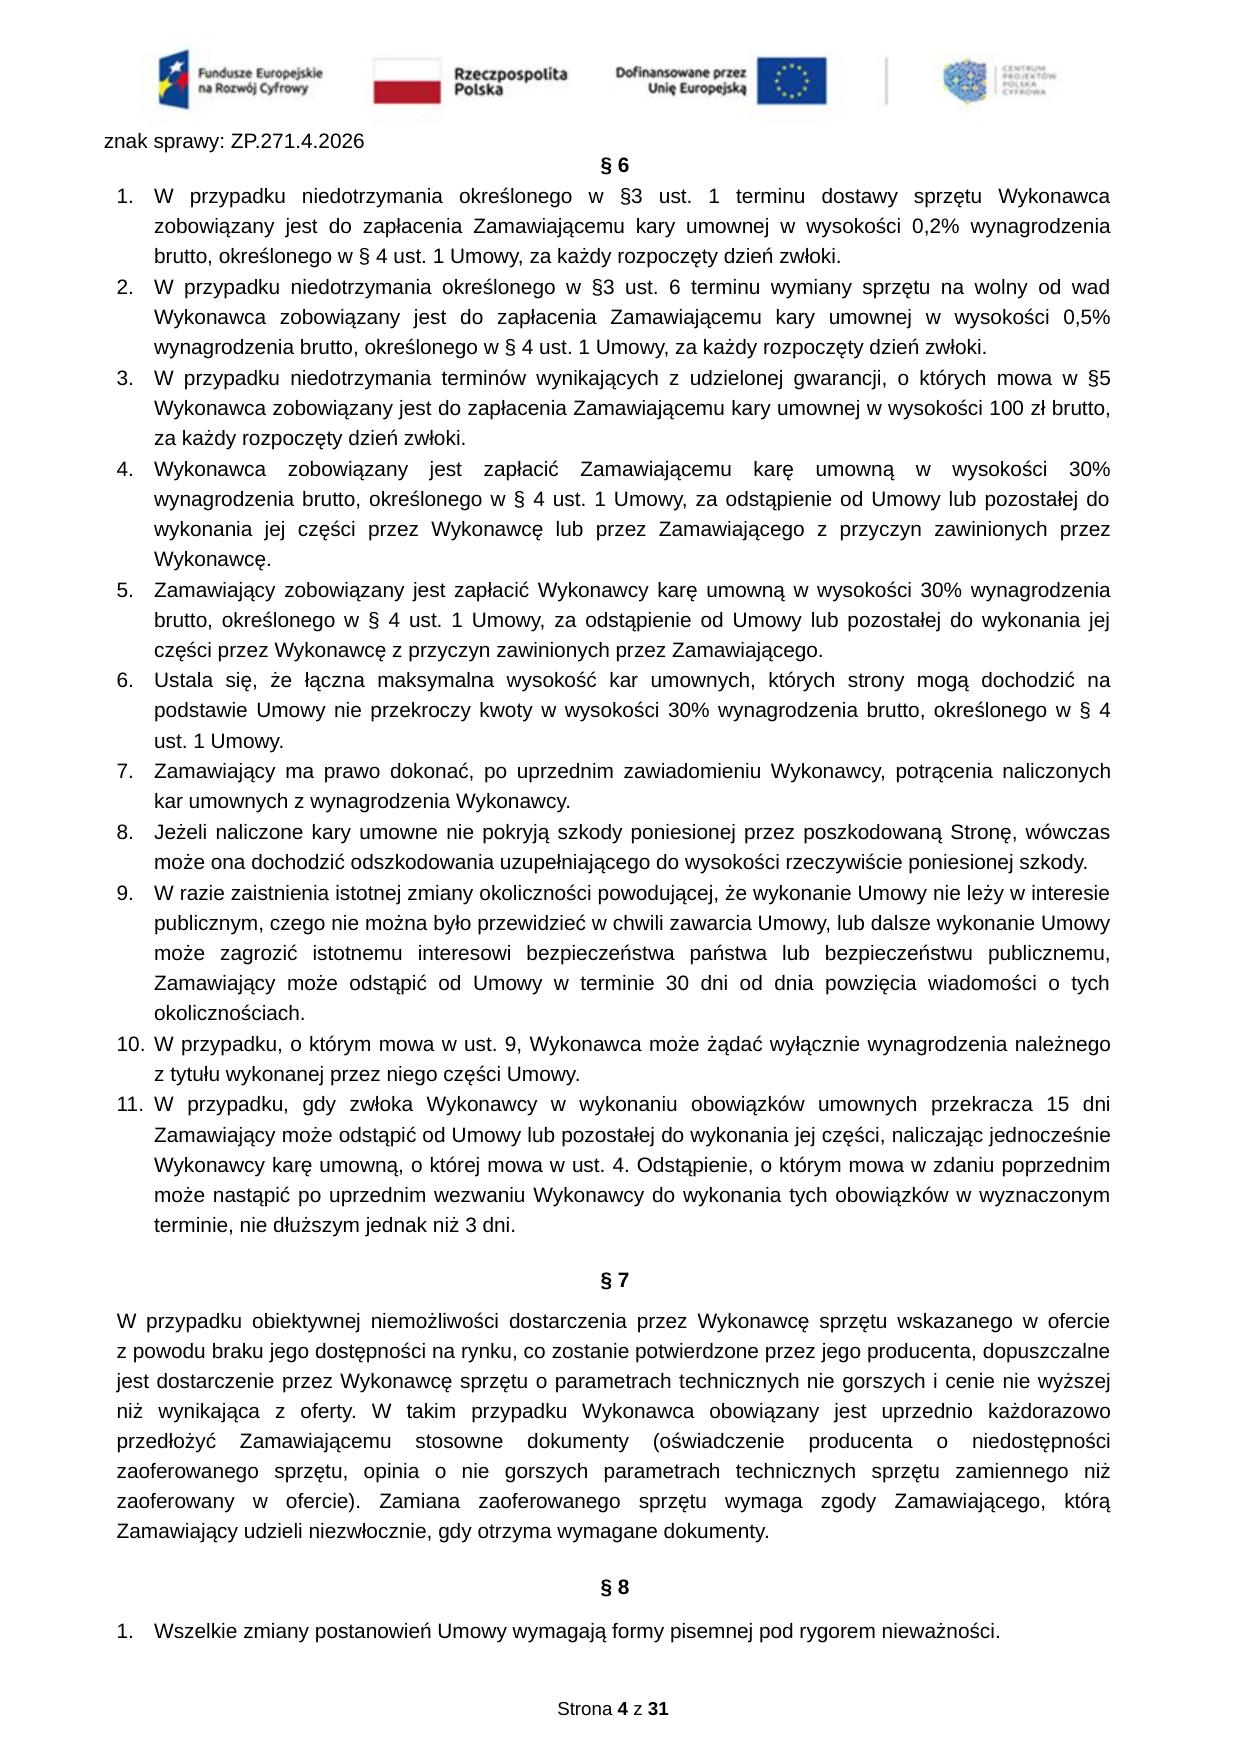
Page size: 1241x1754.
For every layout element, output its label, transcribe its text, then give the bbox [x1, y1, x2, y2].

subtitle § 6 [118, 153, 1111, 177]
list W razie zaistnienia istotnej zmiany okoliczności powodującej, że wykonanie Umowy nie leży w interesie publicznym, czego nie można było przewidzieć w chwili zawarcia Umowy, lub dalsze wykonanie Umowy może zagrozić istotnemu interesowi bezpieczeństwa państwa lub bezpieczeństwu publicznemu, Zamawiający może odstąpić od Umowy w terminie 30 dni od dnia powzięcia wiadomości o tych okolicznościach. [116, 881, 1112, 1025]
list W przypadku niedotrzymania terminów wynikających z udzielonej gwarancji, o których mowa w §5 Wykonawca zobowiązany jest do zapłacenia Zamawiającemu kary umownej w wysokości 100 zł brutto, za każdy rozpoczęty dzień zwłoki. [116, 366, 1112, 450]
list W przypadku, gdy zwłoka Wykonawcy w wykonaniu obowiązków umownych przekracza 15 dni Zamawiający może odstąpić od Umowy lub pozostałej do wykonania jej części, naliczając jednocześnie Wykonawcy karę umowną, o której mowa w ust. 4. Odstąpienie, o którym mowa w zdaniu poprzednim może nastąpić po uprzednim wezwaniu Wykonawcy do wykonania tych obowiązków w wyznaczonym terminie, nie dłuższym jednak niż 3 dni. [116, 1092, 1112, 1237]
picture [140, 31, 1086, 129]
list W przypadku niedotrzymania określonego w §3 ust. 6 terminu wymiany sprzętu na wolny od wad Wykonawca zobowiązany jest do zapłacenia Zamawiającemu kary umownej w wysokości 0,5% wynagrodzenia brutto, określonego w § 4 ust. 1 Umowy, za każdy rozpoczęty dzień zwłoki. [116, 275, 1112, 359]
subtitle § 8 [118, 1575, 1111, 1599]
list Wszelkie zmiany postanowień Umowy wymagają formy pisemnej pod rygorem nieważności. [116, 1618, 1112, 1642]
list W przypadku, o którym mowa w ust. 9, Wykonawca może żądać wyłącznie wynagrodzenia należnego z tytułu wykonanej przez niego części Umowy. [116, 1032, 1112, 1086]
list Ustala się, że łączna maksymalna wysokość kar umownych, których strony mogą dochodzić na podstawie Umowy nie przekroczy kwoty w wysokości 30% wynagrodzenia brutto, określonego w § 4 ust. 1 Umowy. [116, 668, 1112, 752]
subtitle § 7 [118, 1268, 1111, 1292]
list Wykonawca zobowiązany jest zapłacić Zamawiającemu karę umowną w wysokości 30% wynagrodzenia brutto, określonego w § 4 ust. 1 Umowy, za odstąpienie od Umowy lub pozostałej do wykonania jej części przez Wykonawcę lub przez Zamawiającego z przyczyn zawinionych przez Wykonawcę. [116, 456, 1112, 571]
list Zamawiający zobowiązany jest zapłacić Wykonawcy karę umowną w wysokości 30% wynagrodzenia brutto, określonego w § 4 ust. 1 Umowy, za odstąpienie od Umowy lub pozostałej do wykonania jej części przez Wykonawcę z przyczyn zawinionych przez Zamawiającego. [116, 577, 1112, 662]
list Jeżeli naliczone kary umowne nie pokryją szkody poniesionej przez poszkodowaną Stronę, wówczas może ona dochodzić odszkodowania uzupełniającego do wysokości rzeczywiście poniesionej szkody. [116, 820, 1112, 874]
list Zamawiający ma prawo dokonać, po uprzednim zawiadomieniu Wykonawcy, potrącenia naliczonych kar umownych z wynagrodzenia Wykonawcy. [116, 759, 1112, 813]
text W przypadku obiektywnej niemożliwości dostarczenia przez Wykonawcę sprzętu wskazanego w ofercie z powodu braku jego dostępności na rynku, co zostanie potwierdzone przez jego producenta, dopuszczalne jest dostarczenie przez Wykonawcę sprzętu o parametrach technicznych nie gorszych i cenie nie wyższej niż wynikająca z oferty. W takim przypadku Wykonawca obowiązany jest uprzednio każdorazowo przedłożyć Zamawiającemu stosowne dokumenty (oświadczenie producenta o niedostępności zaoferowanego sprzętu, opinia o nie gorszych parametrach technicznych sprzętu zamiennego niż zaoferowany w ofercie). Zamiana zaoferowanego sprzętu wymaga zgody Zamawiającego, którą Zamawiający udzieli niezwłocznie, gdy otrzyma wymagane dokumenty. [116, 1309, 1112, 1543]
list W przypadku niedotrzymania określonego w §3 ust. 1 terminu dostawy sprzętu Wykonawca zobowiązany jest do zapłacenia Zamawiającemu kary umownej w wysokości 0,2% wynagrodzenia brutto, określonego w § 4 ust. 1 Umowy, za każdy rozpoczęty dzień zwłoki. [116, 184, 1112, 268]
